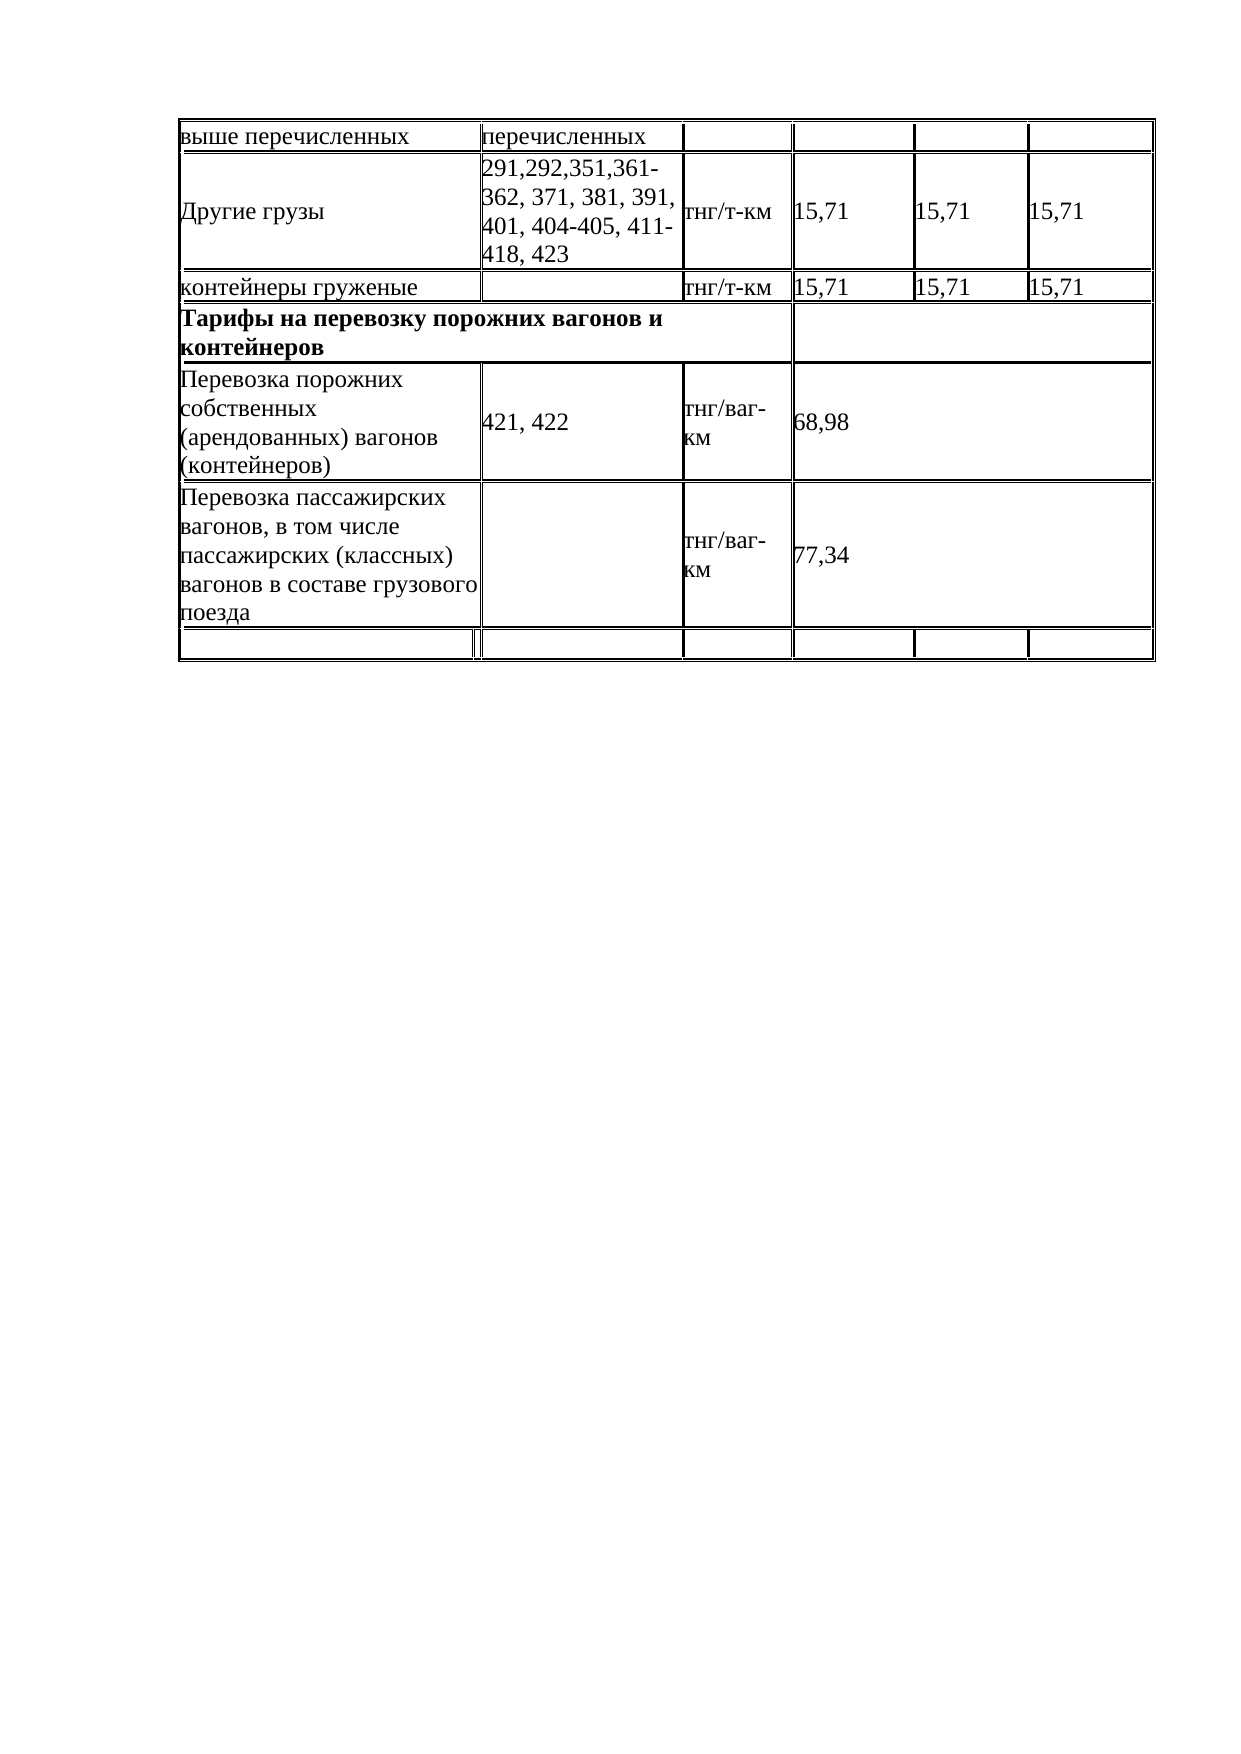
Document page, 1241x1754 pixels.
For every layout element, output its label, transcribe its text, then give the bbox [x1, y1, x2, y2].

table_cell Перевозка пассажирских вагонов, в том числе пассажирских (классных) вагонов в составе грузового поезда [181, 479, 480, 626]
table_cell 68,98 [795, 361, 1152, 479]
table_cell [481, 120, 683, 150]
table_cell 15,71 [916, 272, 1027, 300]
table_cell тнг/ваг-км [685, 364, 791, 479]
table_cell 15,71 [916, 154, 1027, 268]
table_cell [914, 630, 1028, 658]
table_cell [181, 626, 474, 658]
table_cell 8,72 [1028, 122, 1152, 150]
table_cell Перевозка порожних собственных (арендованных) вагонов (контейнеров) [181, 361, 480, 479]
table_cell 77,34 [795, 479, 1153, 626]
table_cell 421, 422 [483, 364, 682, 479]
table_cell тнг/т-км [685, 154, 791, 268]
table_cell [483, 483, 682, 626]
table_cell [181, 122, 481, 150]
table_cell [1028, 626, 1153, 658]
table_cell тнг/т-км [683, 120, 793, 150]
table_cell Другие грузы [181, 150, 480, 268]
table_cell 15,71 [1030, 268, 1153, 300]
table_cell контейнеры груженые [181, 268, 480, 300]
table_cell [483, 272, 682, 300]
table_cell [481, 630, 683, 658]
table_cell тнг/т-км [685, 272, 791, 300]
table_cell тнг/ваг-км [685, 483, 791, 626]
table_cell 15,71 [795, 154, 913, 268]
table_cell 8,72 [793, 122, 914, 150]
table_cell [474, 630, 481, 658]
table_cell Тарифы на перевозку порожних вагонов и контейнеров [181, 300, 791, 361]
table_cell [683, 626, 793, 658]
table_cell 291,292,351,361-362, 371, 381, 391, 401, 404-405, 411-418, 423 [483, 154, 682, 268]
table_cell 15,71 [795, 272, 913, 300]
table_cell 15,71 [1030, 150, 1153, 268]
table_cell [793, 630, 914, 658]
table_cell [795, 300, 1153, 361]
table_cell 8,72 [914, 120, 1028, 150]
